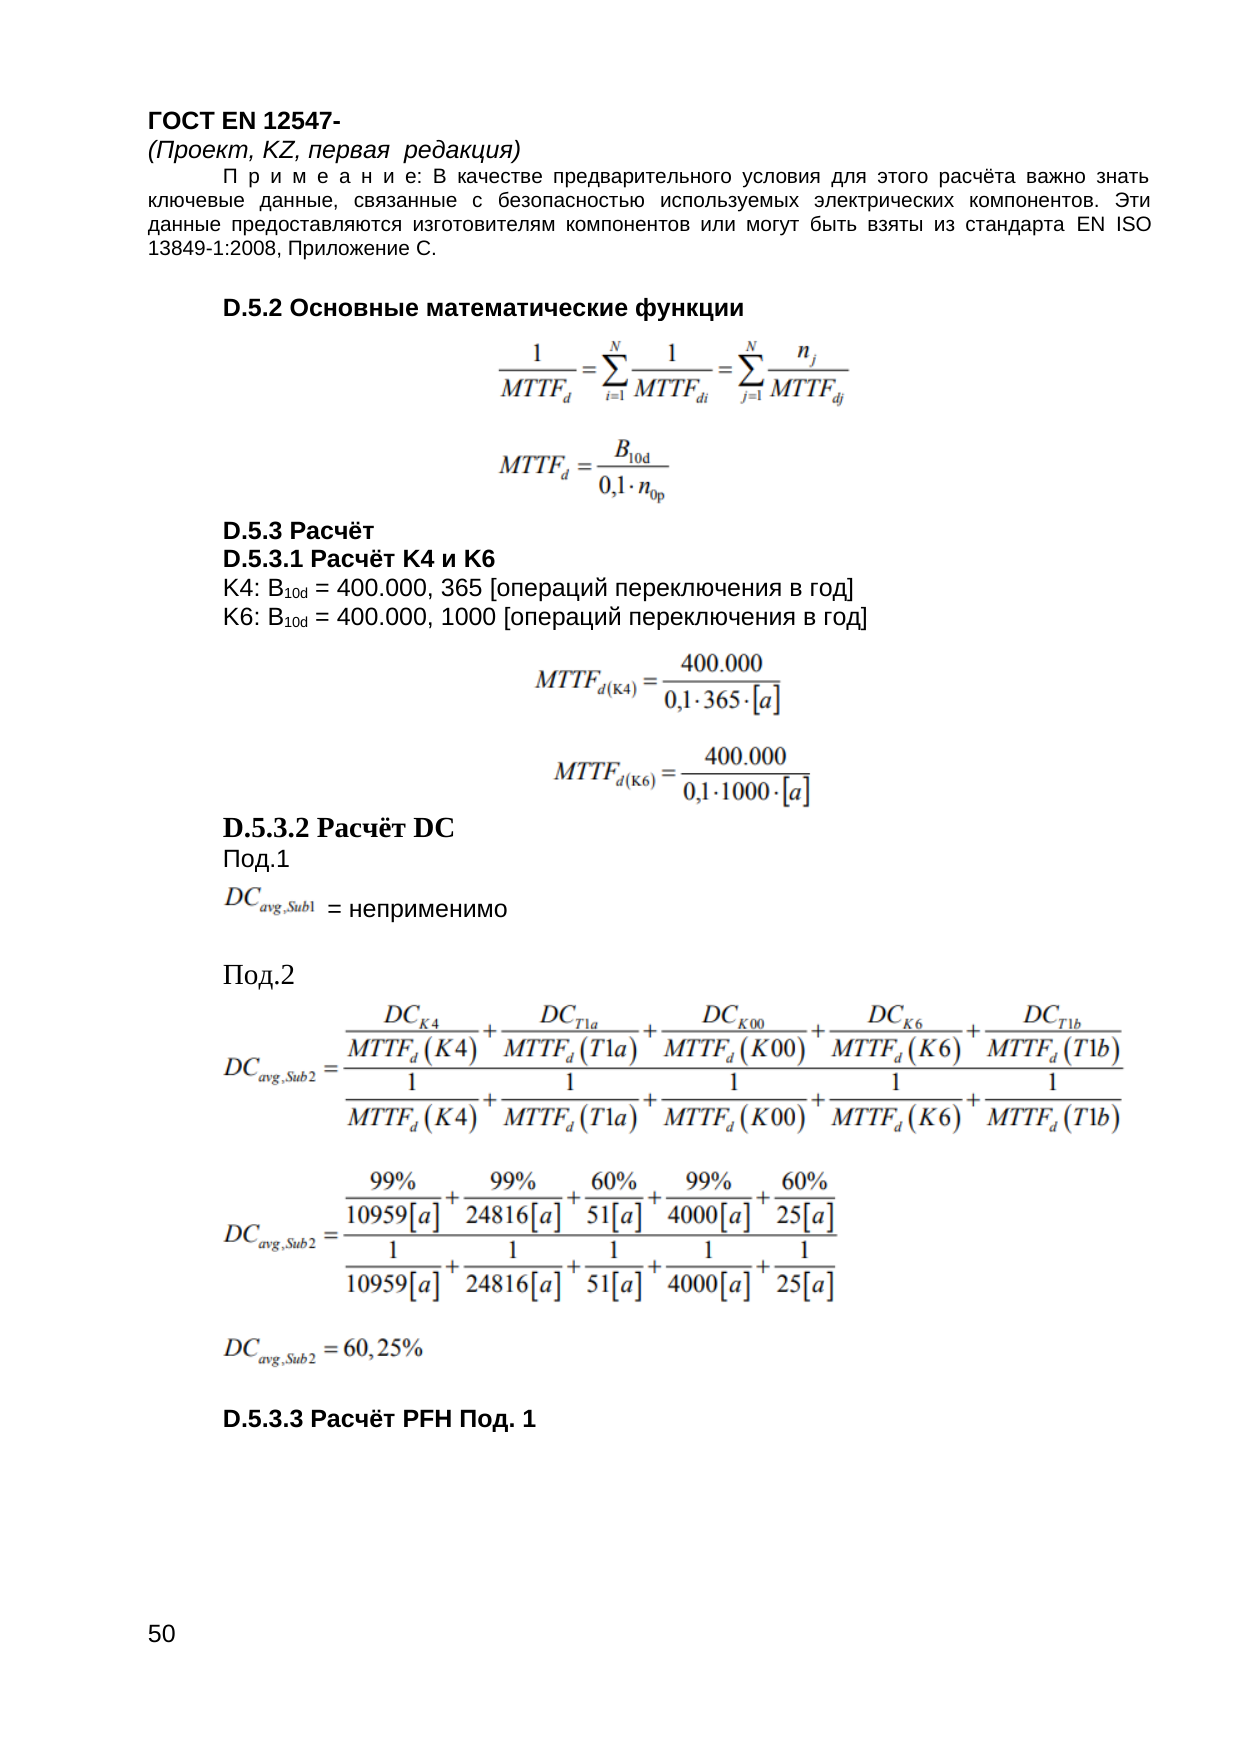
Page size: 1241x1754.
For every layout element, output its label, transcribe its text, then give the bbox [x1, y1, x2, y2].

text K4: B10d = 400.000, 365 [операций переключения в год] [148, 573, 1152, 602]
text D.5.3 Расчёт [148, 516, 1152, 544]
picture [222, 990, 1148, 1371]
text D.5.3.1 Расчёт K4 и K6 [148, 544, 1152, 573]
picture [526, 630, 849, 811]
text D.5.3.3 Расчёт PFH Под. 1 [148, 1404, 1152, 1433]
text D.5.2 Основные математические функции [148, 293, 1152, 322]
text Под.1 [148, 844, 1152, 873]
text = неприменимо [148, 873, 1152, 923]
text K6: B10d = 400.000, 1000 [операций переключения в год] [148, 602, 1152, 631]
text Под.2 [148, 957, 1152, 990]
picture [484, 321, 891, 516]
text D.5.3.2 Расчёт DC [148, 811, 1152, 844]
picture [222, 872, 321, 918]
text П р и м е а н и е: В качестве предварительного условия для этого расчёта важно знать ключевые данные, связанные с безопасностью используемых электрических компонентов. Эти данные предоставляются изготовителям компонентов или могут быть взяты из стандарта EN ISO 13849-1:2008, Приложение C. [148, 164, 1152, 259]
